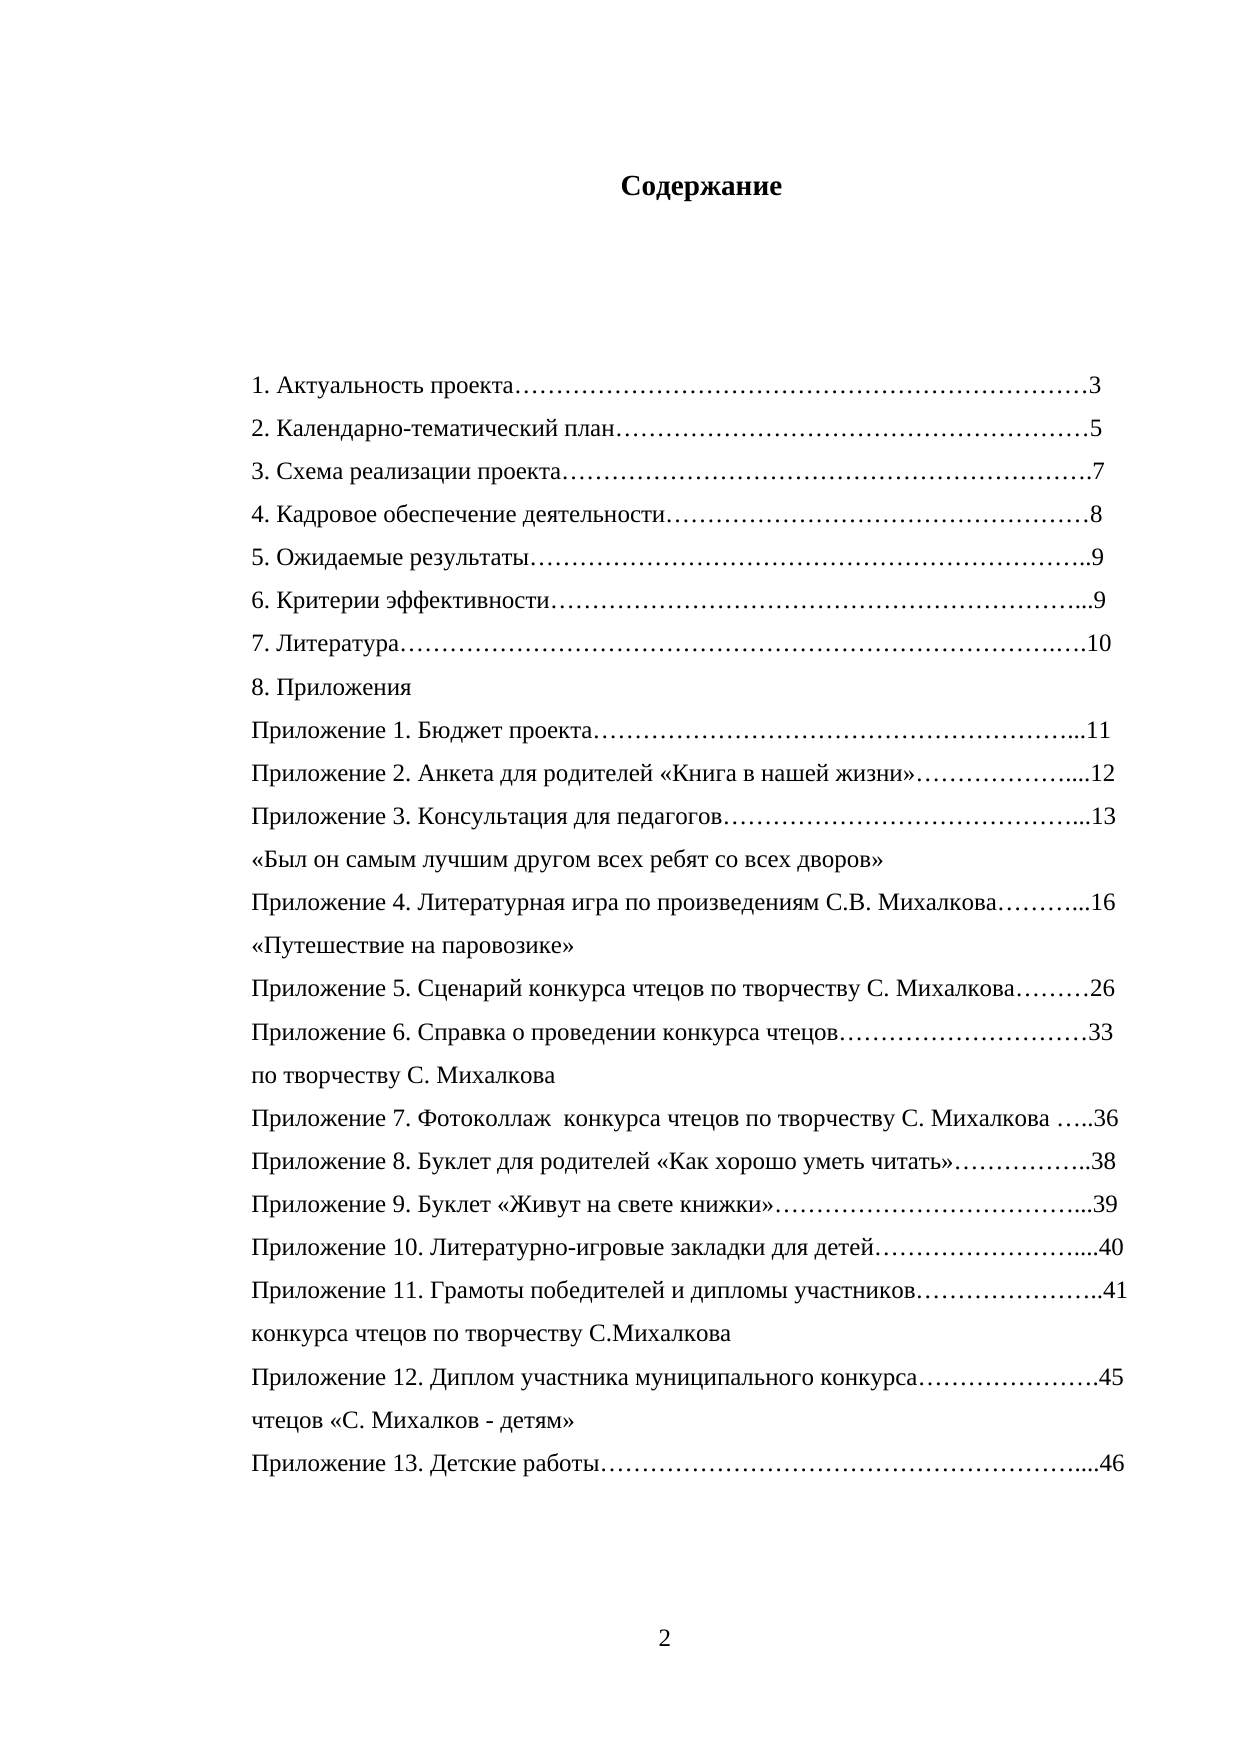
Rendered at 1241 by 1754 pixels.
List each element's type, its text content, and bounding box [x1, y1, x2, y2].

text 3. Схема реализации проекта……………………………………………………….7 [177, 456, 1152, 485]
text «Путешествие на паровозике» [177, 930, 1152, 959]
text по творчеству С. Михалкова [177, 1060, 1152, 1088]
text Содержание [177, 168, 1152, 202]
text Приложение 7. Фотоколлаж конкурса чтецов по творчеству С. Михалкова …..36 [177, 1103, 1152, 1132]
text 1. Актуальность проекта……………………………………………………………3 [177, 370, 1152, 398]
text 4. Кадровое обеспечение деятельности……………………………………………8 [177, 499, 1152, 528]
text Приложение 10. Литературно-игровые закладки для детей……………………....40 [177, 1232, 1152, 1261]
text 2. Календарно-тематический план…………………………………………………5 [177, 413, 1152, 442]
text Приложение 11. Грамоты победителей и дипломы участников…………………..41 [177, 1275, 1152, 1304]
text 7. Литература…………………………………………………………………….….10 [177, 628, 1152, 657]
text 8. Приложения [177, 672, 1152, 700]
text Приложение 6. Справка о проведении конкурса чтецов…………………………33 [177, 1017, 1152, 1045]
text 6. Критерии эффективности………………………………………………………...9 [177, 585, 1152, 614]
text Приложение 1. Бюджет проекта…………………………………………………...11 [177, 715, 1152, 743]
text Приложение 5. Сценарий конкурса чтецов по творчеству С. Михалкова………26 [177, 973, 1152, 1002]
text «Был он самым лучшим другом всех ребят со всех дворов» [177, 844, 1152, 873]
text Приложение 2. Анкета для родителей «Книга в нашей жизни»………………....12 [177, 758, 1152, 787]
text чтецов «С. Михалков - детям» [177, 1405, 1152, 1433]
text Приложение 8. Буклет для родителей «Как хорошо уметь читать»……………..38 [177, 1146, 1152, 1175]
text Приложение 12. Диплом участника муниципального конкурса………………….45 [177, 1362, 1152, 1390]
text Приложение 9. Буклет «Живут на свете книжки»………………………………...39 [177, 1189, 1152, 1218]
text конкурса чтецов по творчеству С.Михалкова [177, 1318, 1152, 1347]
text Приложение 4. Литературная игра по произведениям С.В. Михалкова………...16 [177, 887, 1152, 916]
text 5. Ожидаемые результаты…………………………………………………………..9 [177, 542, 1152, 571]
text Приложение 3. Консультация для педагогов……………………………………...13 [177, 801, 1152, 830]
text Приложение 13. Детские работы…………………………………………………....46 [177, 1448, 1152, 1477]
